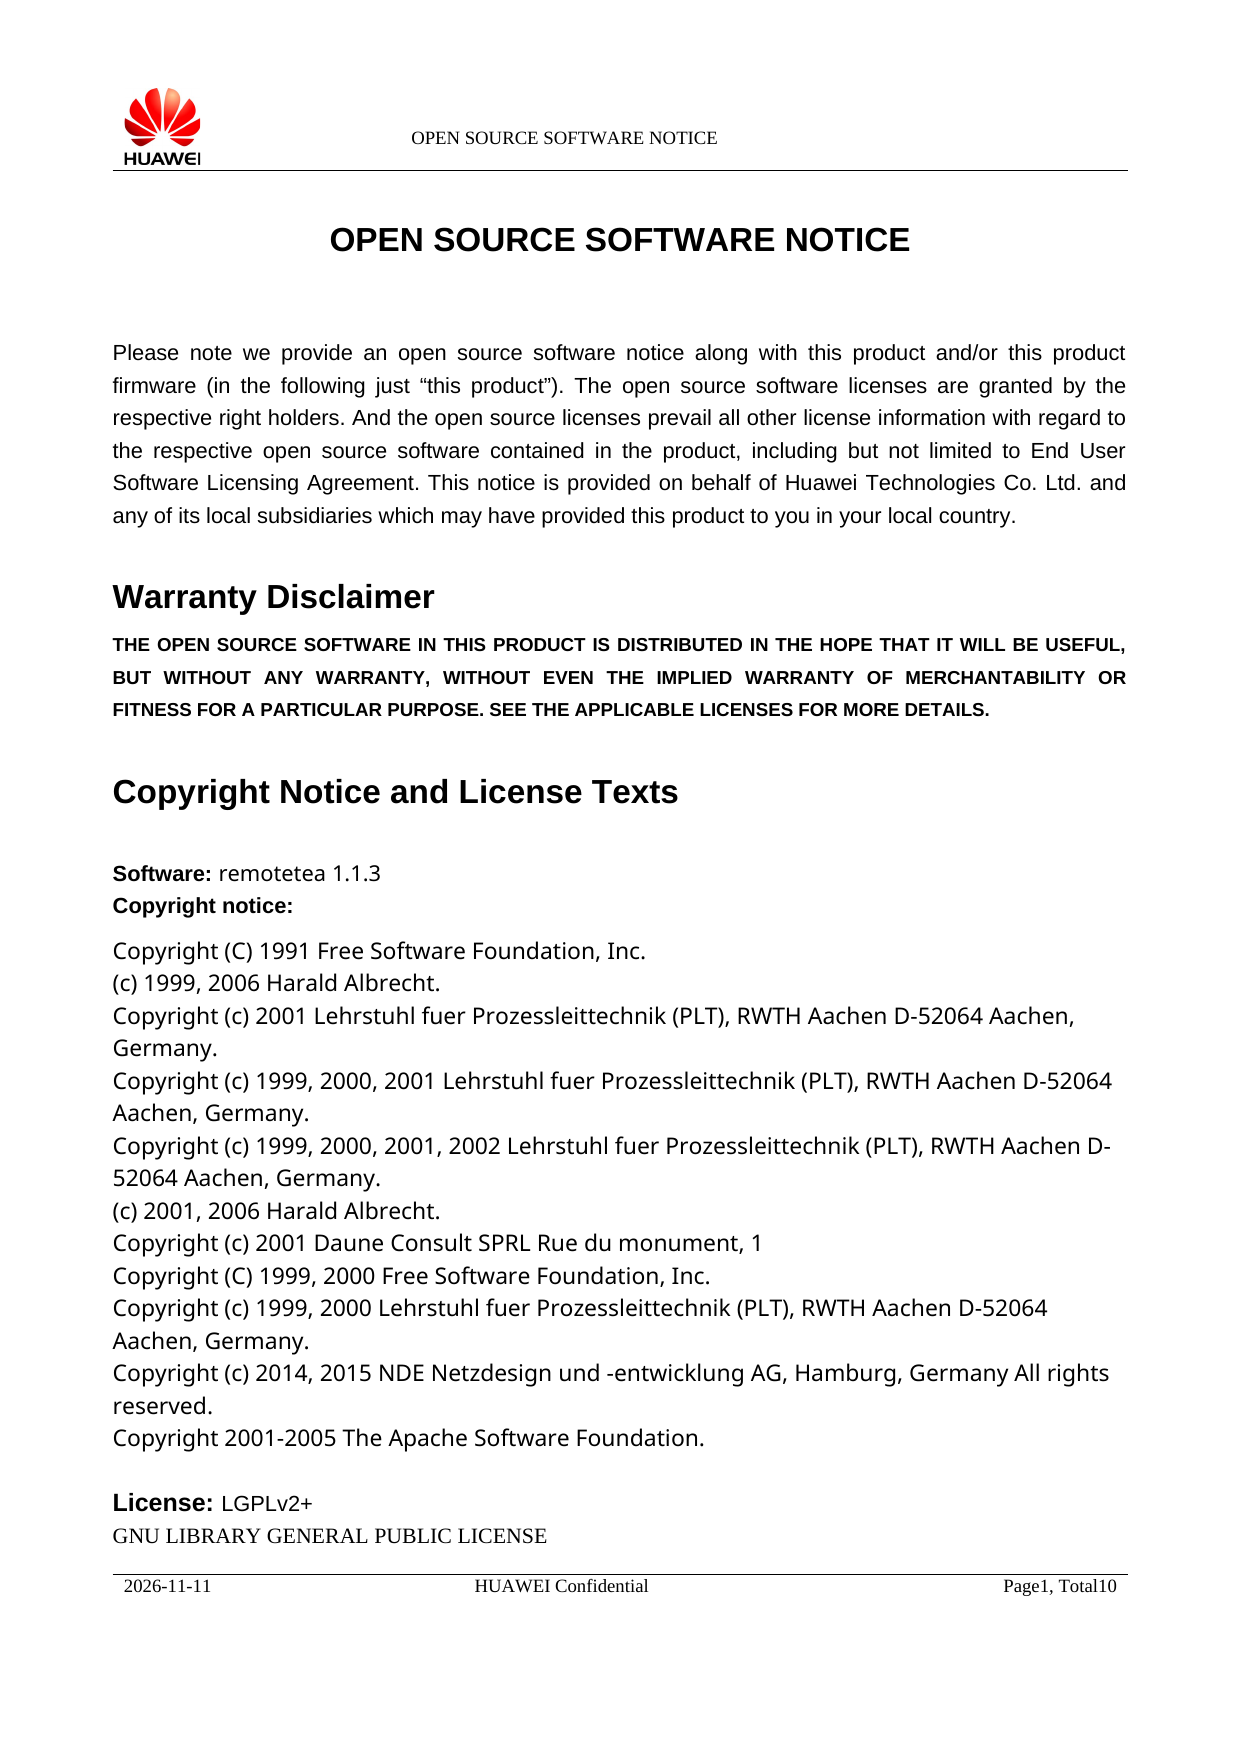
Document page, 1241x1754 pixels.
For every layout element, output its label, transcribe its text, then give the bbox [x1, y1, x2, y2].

picture [124, 88, 201, 165]
text Copyright Notice and License Texts [112, 759, 1128, 824]
text OPEN SOURCE SOFTWARE NOTICE [112, 206, 1128, 271]
text License: LGPLv2+ [112, 1486, 1128, 1519]
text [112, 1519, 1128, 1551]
text The open source software in this product is distributed in the hope that it will be useful, but WITHOUT ANY WARRANTY, without even the implied warranty of MERCHANTABILITY or FITNESS FOR A PARTICULAR PURPOSE. See the applicable licenses for more details. [112, 629, 1128, 726]
title Software: remotetea 1.1.3 [112, 856, 1128, 889]
text Warranty Disclaimer [112, 564, 1128, 629]
text Please note we provide an open source software notice along with this product and/or this product firmware (in the following just “this product”). The open source software licenses are granted by the respective right holders. And the open source licenses prevail all other license information with regard to the respective open source software contained in the product, including but not limited to End User Software Licensing Agreement. This notice is provided on behalf of Huawei Technologies Co. Ltd. and any of its local subsidiaries which may have provided this product to you in your local country. [112, 336, 1128, 531]
text Copyright notice: [112, 889, 1128, 921]
text Copyright (C) 1991 Free Software Foundation, Inc. (c) 1999, 2006 Harald Albrecht. Copyright (c) 2001 Lehrstuhl fuer Prozessleittechnik (PLT), RWTH Aachen D-52064 Aachen, Germany. Copyright (c) 1999, 2000, 2001 Lehrstuhl fuer Prozessleittechnik (PLT), RWTH Aachen D-52064 Aachen, Germany. Copyright (c) 1999, 2000, 2001, 2002 Lehrstuhl fuer Prozessleittechnik (PLT), RWTH Aachen D-52064 Aachen, Germany. (c) 2001, 2006 Harald Albrecht. Copyright (c) 2001 Daune Consult SPRL Rue du monument, 1 Copyright (C) 1999, 2000 Free Software Foundation, Inc. Copyright (c) 1999, 2000 Lehrstuhl fuer Prozessleittechnik (PLT), RWTH Aachen D-52064 Aachen, Germany. Copyright (c) 2014, 2015 NDE Netzdesign und -entwicklung AG, Hamburg, Germany All rights reserved. Copyright 2001-2005 The Apache Software Foundation. [112, 934, 1128, 1486]
